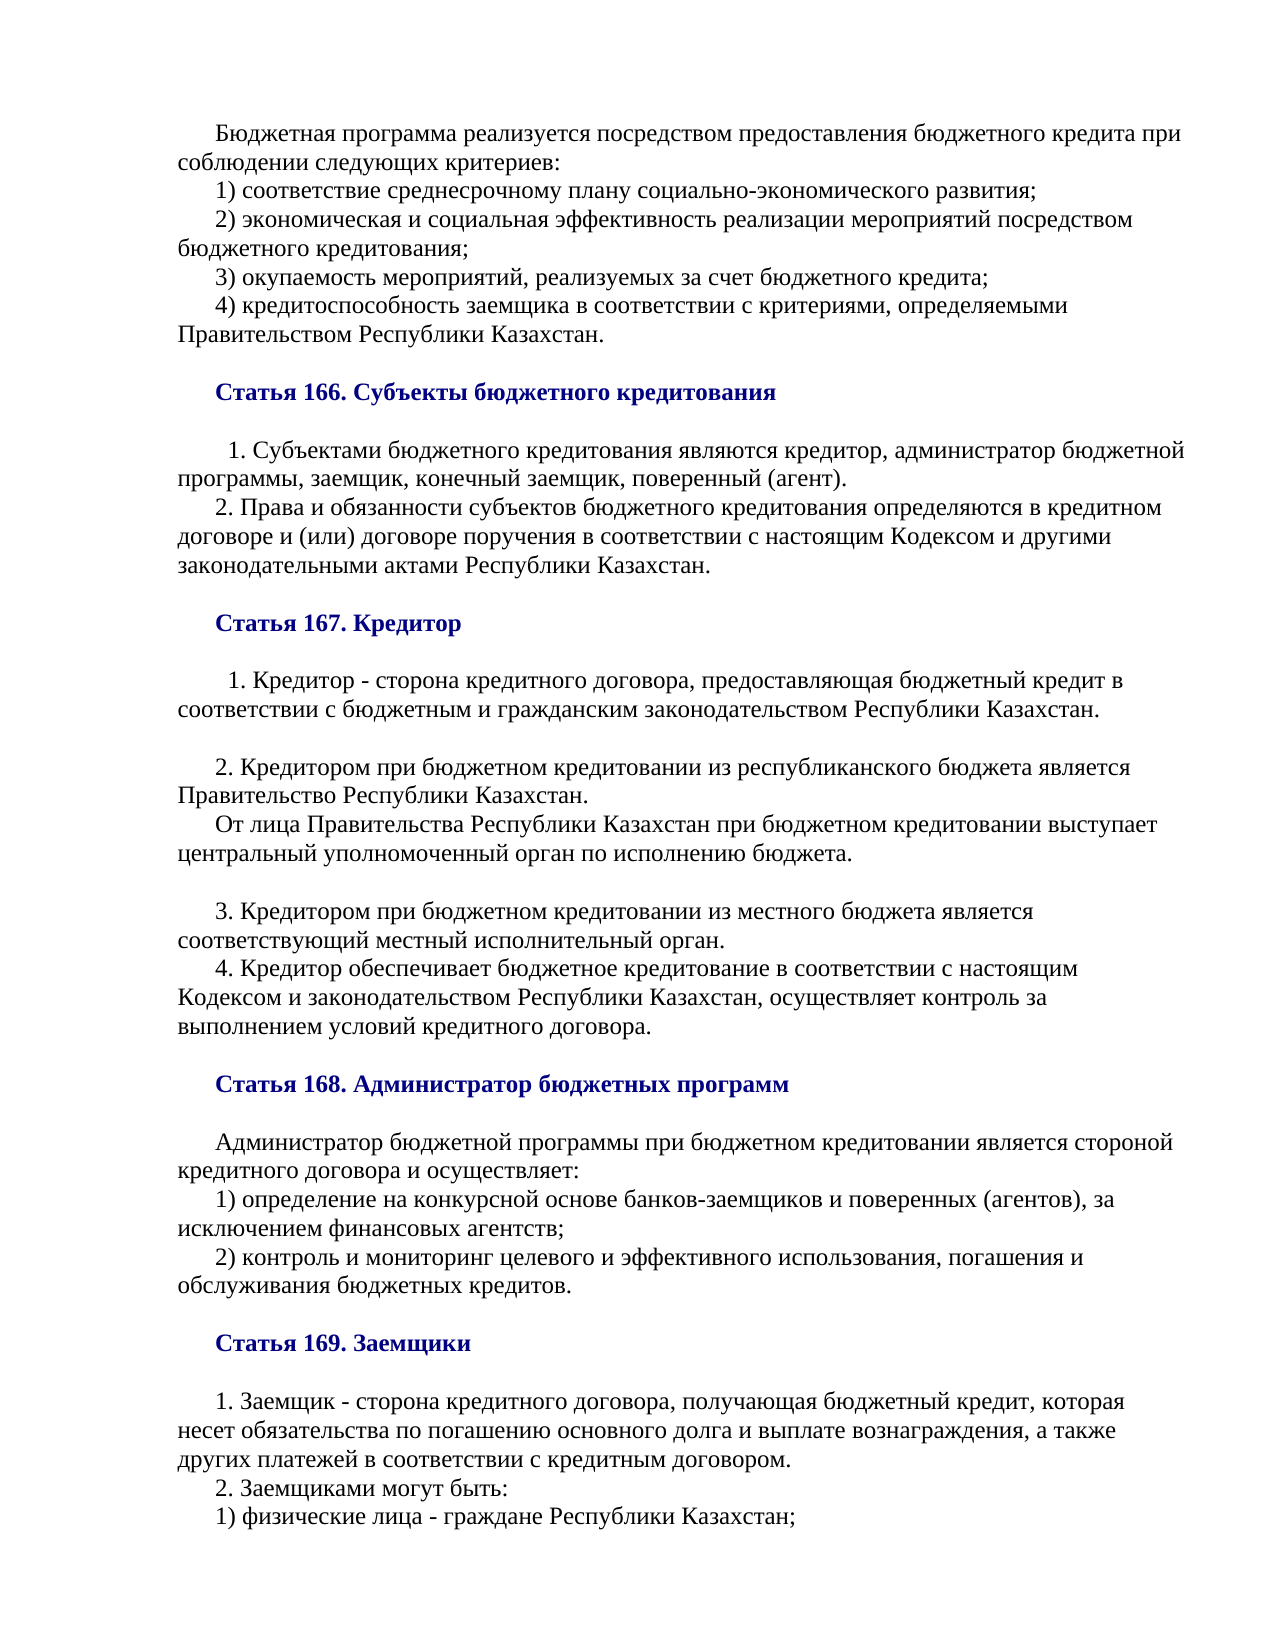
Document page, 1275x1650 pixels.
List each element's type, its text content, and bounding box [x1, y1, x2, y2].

text Статья 167. Кредитор 1. Кредитор - сторона кредитного договора, предоставляющая бюджетный кредит в соответствии с бюджетным и гражданским законодательством Республики Казахстан. [177, 608, 1186, 723]
text Бюджетная программа реализуется посредством предоставления бюджетного кредита при соблюдении следующих критериев: 1) соответствие среднесрочному плану социально-экономического развития; 2) экономическая и социальная эффективность реализации мероприятий посредством бюджетного кредитования; 3) окупаемость мероприятий, реализуемых за счет бюджетного кредита; 4) кредитоспособность заемщика в соответствии с критериями, определяемыми Правительством Республики Казахстан. [177, 118, 1186, 348]
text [177, 1386, 1186, 1530]
text Администратор бюджетной программы при бюджетном кредитовании является стороной кредитного договора и осуществляет: 1) определение на конкурсной основе банков-заемщиков и поверенных (агентов), за исключением финансовых агентств; 2) контроль и мониторинг целевого и эффективного использования, погашения и обслуживания бюджетных кредитов. [177, 1127, 1186, 1299]
text 2. Кредитором при бюджетном кредитовании из республиканского бюджета является Правительство Республики Казахстан. От лица Правительства Республики Казахстан при бюджетном кредитовании выступает центральный уполномоченный орган по исполнению бюджета. [177, 752, 1186, 867]
text 3. Кредитором при бюджетном кредитовании из местного бюджета является соответствующий местный исполнительный орган. 4. Кредитор обеспечивает бюджетное кредитование в соответствии с настоящим Кодексом и законодательством Республики Казахстан, осуществляет контроль за выполнением условий кредитного договора. [177, 896, 1186, 1040]
text Статья 168. Администратор бюджетных программ [177, 1069, 1186, 1098]
text Статья 169. Заемщики [177, 1328, 1186, 1357]
text Статья 166. Субъекты бюджетного кредитования 1. Субъектами бюджетного кредитования являются кредитор, администратор бюджетной программы, заемщик, конечный заемщик, поверенный (агент). 2. Права и обязанности субъектов бюджетного кредитования определяются в кредитном договоре и (или) договоре поручения в соответствии с настоящим Кодексом и другими законодательными актами Республики Казахстан. [177, 377, 1186, 578]
